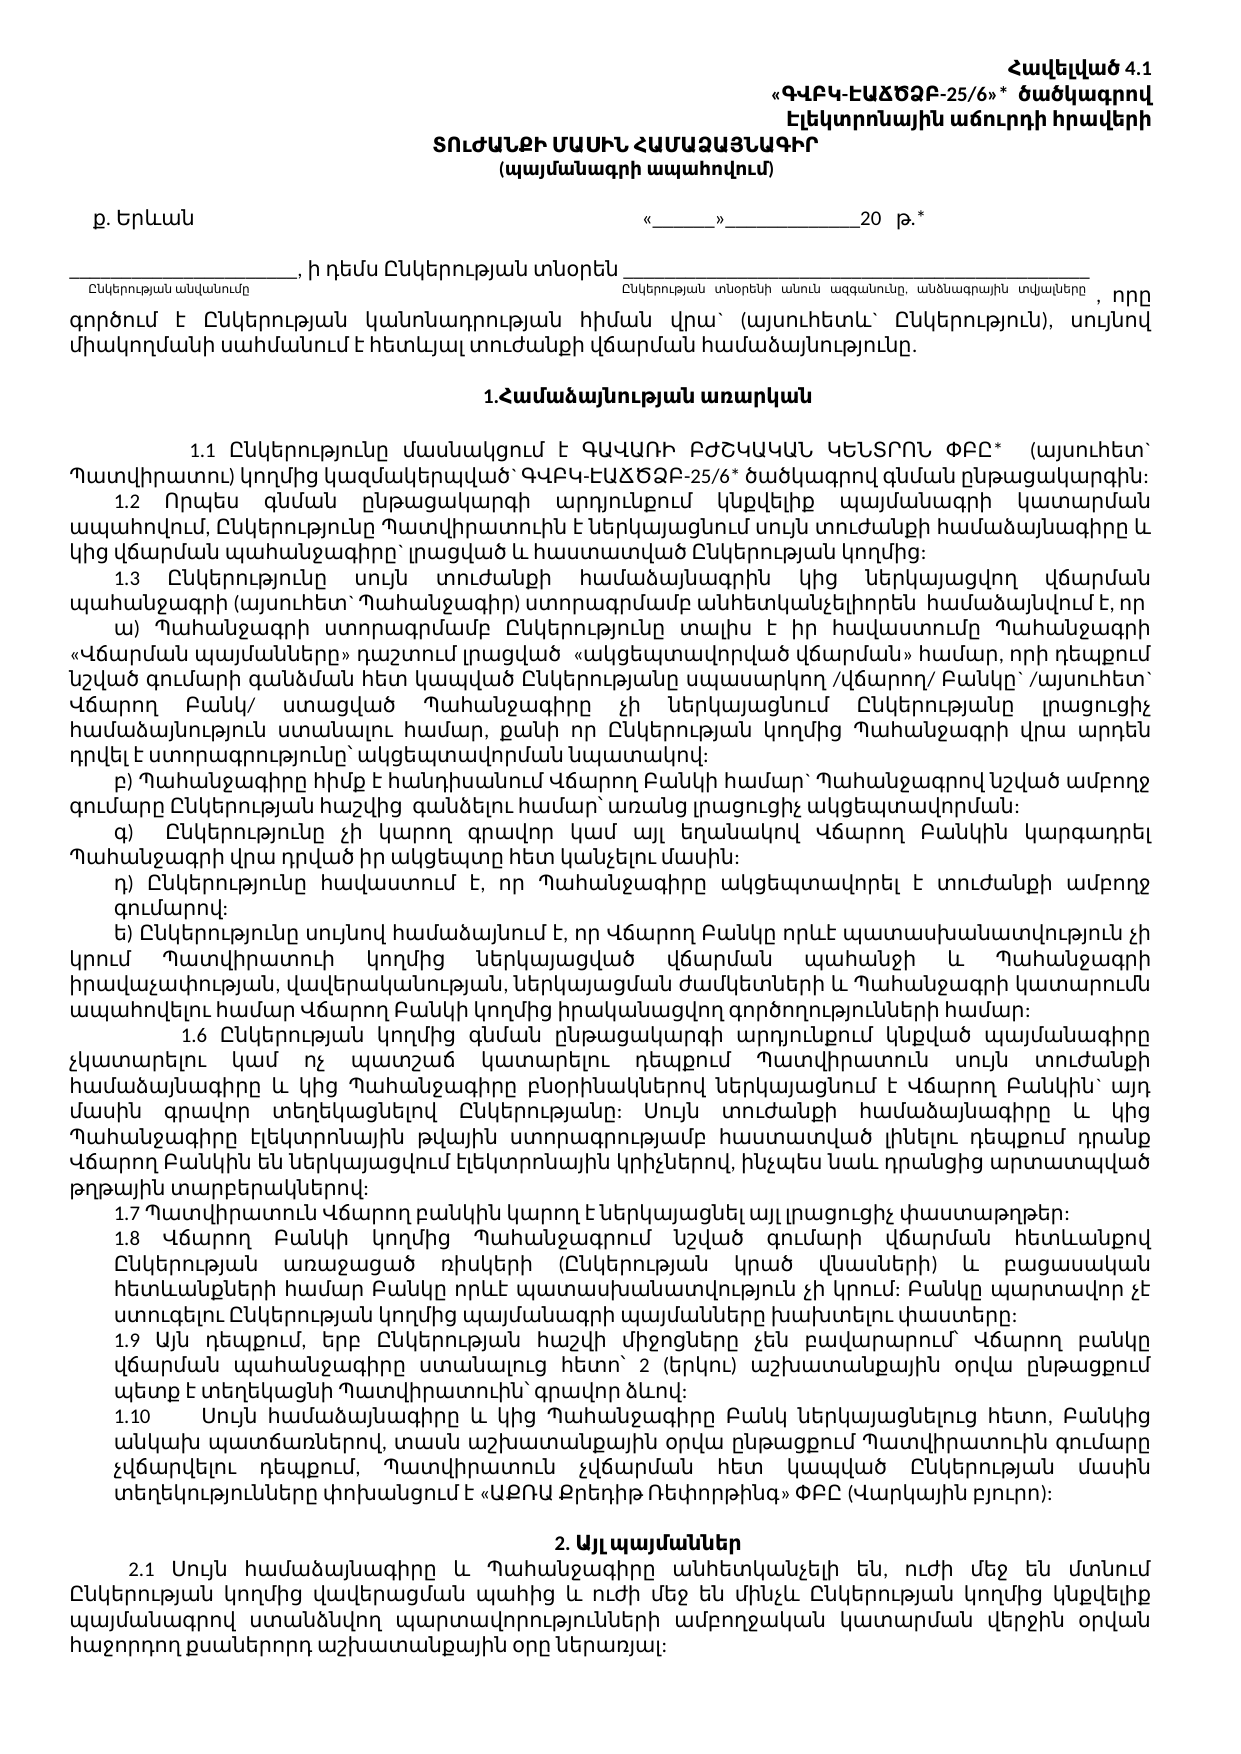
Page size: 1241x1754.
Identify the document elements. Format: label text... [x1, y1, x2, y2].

text 1.9 Այն դեպքում, երբ Ընկերության հաշվի միջոցները չեն բավարարում՝ Վճարող բանկը վճարման պահանջագիրը ստանալուց հետո՝ 2 (երկու) աշխատանքային օրվա ընթացքում պետք է տեղեկացնի Պատվիրատուին՝ գրավոր ձևով: [113, 1327, 1152, 1403]
text ե) Ընկերությունը սույնով համաձայնում է, որ Վճարող Բանկը որևէ պատասխանատվություն չի կրում Պատվիրատուի կողմից ներկայացված վճարման պահանջի և Պահանջագրի իրավաչափության, վավերականության, ներկայացման ժամկետների և Պահանջագրի կատարումն ապահովելու համար Վճարող Բանկի կողմից իրականացվող գործողությունների համար: [69, 921, 1152, 1022]
text ա) Պահանջագրի ստորագրմամբ Ընկերությունը տալիս է իր հավաստումը Պահանջագրի «Վճարման պայմանները» դաշտում լրացված «ակցեպտավորված վճարման» համար, որի դեպքում նշված գումարի գանձման հետ կապված Ընկերությանը սպասարկող /վճարող/ Բանկը` /այսուհետ` Վճարող Բանկ/ ստացված Պահանջագիրը չի ներկայացնում Ընկերությանը լրացուցիչ համաձայնություն ստանալու համար, քանի որ Ընկերության կողմից Պահանջագրի վրա արդեն դրվել է ստորագրությունը՝ ակցեպտավորման նպատակով: [69, 616, 1152, 768]
text 1.3 Ընկերությունը սույն տուժանքի համաձայնագրին կից ներկայացվող վճարման պահանջագրի (այսուհետ` Պահանջագիր) ստորագրմամբ անհետկանչելիորեն համաձայնվում է, որ [69, 565, 1152, 616]
text 1.8 Վճարող Բանկի կողմից Պահանջագրում նշված գումարի վճարման հետևանքով Ընկերության առաջացած ռիսկերի (Ընկերության կրած վնասների) և բացասական հետևանքների համար Բանկը որևէ պատասխանատվություն չի կրում: Բանկը պարտավոր չէ ստուգելու Ընկերության կողմից պայմանագրի պայմանները խախտելու փաստերը: [113, 1226, 1152, 1327]
text (պայմանագրի ապահովում) [69, 157, 1152, 180]
text 2.1 Սույն համաձայնագիրը և Պահանջագիրը անհետկանչելի են, ուժի մեջ են մտնում Ընկերության կողմից վավերացման պահից և ուժի մեջ են մինչև Ընկերության կողմից կնքվելիք պայմանագրով ստանձնվող պարտավորությունների ամբողջական կատարման վերջին օրվան հաջորդող քսաներորդ աշխատանքային օրը ներառյալ: [69, 1556, 1152, 1658]
text 1.2 Որպես գնման ընթացակարգի արդյունքում կնքվելիք պայմանագրի կատարման ապահովում, Ընկերությունը Պատվիրատուին է ներկայացնում սույն տուժանքի համաձայնագիրը և կից վճարման պահանջագիրը` լրացված և հաստատված Ընկերության կողմից: [69, 488, 1152, 565]
text 1.10 Սույն համաձայնագիրը և կից Պահանջագիրը Բանկ ներկայացնելուց հետո, Բանկից անկախ պատճառներով, տասն աշխատանքային օրվա ընթացքում Պատվիրատուին գումարը չվճարվելու դեպքում, Պատվիրատուն չվճարման հետ կապված Ընկերության մասին տեղեկությունները փոխանցում է «ԱՔՌԱ Քրեդիթ Ռեփորթինգ» ՓԲԸ (Վարկային բյուրո): [113, 1403, 1152, 1505]
text Ընկերության անվանումը Ընկերության տնօրենի անուն ազգանունը, անձնագրային տվյալները , որը գործում է Ընկերության կանոնադրության հիման վրա` (այսուհետև` Ընկերություն), սույնով միակողմանի սահմանում է հետևյալ տուժանքի վճարման համաձայնությունը. [69, 282, 1152, 358]
text գ) Ընկերությունը չի կարող գրավոր կամ այլ եղանակով Վճարող Բանկին կարգադրել Պահանջագրի վրա դրված իր ակցեպտը հետ կանչելու մասին: [69, 819, 1152, 870]
text ______________________, ի դեմս Ընկերության տնօրեն _____________________________________________ [69, 256, 1152, 282]
text դ) Ընկերությունը հավաստում է, որ Պահանջագիրը ակցեպտավորել է տուժանքի ամբողջ գումարով: [113, 870, 1152, 921]
text ք. Երևան «______»_____________20 թ.* [69, 206, 1152, 231]
text 1.Համաձայնության առարկան [144, 383, 1152, 409]
text 1.7 Պատվիրատուն Վճարող բանկին կարող է ներկայացնել այլ լրացուցիչ փաստաթղթեր: [113, 1200, 1152, 1226]
text 1.1 Ընկերությունը մասնակցում է ԳԱՎԱՌԻ ԲԺՇԿԱԿԱՆ ԿԵՆՏՐՈՆ ՓԲԸ* (այսուհետ` Պատվիրատու) կողմից կազմակերպված` ԳՎԲԿ-ԷԱՃԾՁԲ-25/6* ծածկագրով գնման ընթացակարգին: [69, 438, 1152, 488]
text 1.6 Ընկերության կողմից գնման ընթացակարգի արդյունքում կնքված պայմանագիրը չկատարելու կամ ոչ պատշաճ կատարելու դեպքում Պատվիրատուն սույն տուժանքի համաձայնագիրը և կից Պահանջագիրը բնօրինակներով ներկայացնում է Վճարող Բանկին` այդ մասին գրավոր տեղեկացնելով Ընկերությանը: Սույն տուժանքի համաձայնագիրը և կից Պահանջագիրը էլեկտրոնային թվային ստորագրությամբ հաստատված լինելու դեպքում դրանք Վճարող Բանկին են ներկայացվում էլեկտրոնային կրիչներով, ինչպես նաև դրանցից արտատպված թղթային տարբերակներով: [69, 1022, 1152, 1200]
text 2. Այլ պայմաններ [144, 1531, 1152, 1556]
text Հավելված 4.1 [69, 56, 1152, 81]
text Էլեկտրոնային աճուրդի հրավերի [69, 106, 1152, 132]
text բ) Պահանջագիրը հիմք է հանդիսանում Վճարող Բանկի համար` Պահանջագրով նշված ամբողջ գումարը Ընկերության հաշվից գանձելու համար՝ առանց լրացուցիչ ակցեպտավորման: [69, 768, 1152, 819]
text «ԳՎԲԿ-ԷԱՃԾՁԲ-25/6»* ծածկագրով [69, 81, 1152, 106]
text ՏՈւԺԱՆՔԻ ՄԱՍԻՆ ՀԱՄԱՁԱՅՆԱԳԻՐ [69, 132, 1152, 157]
